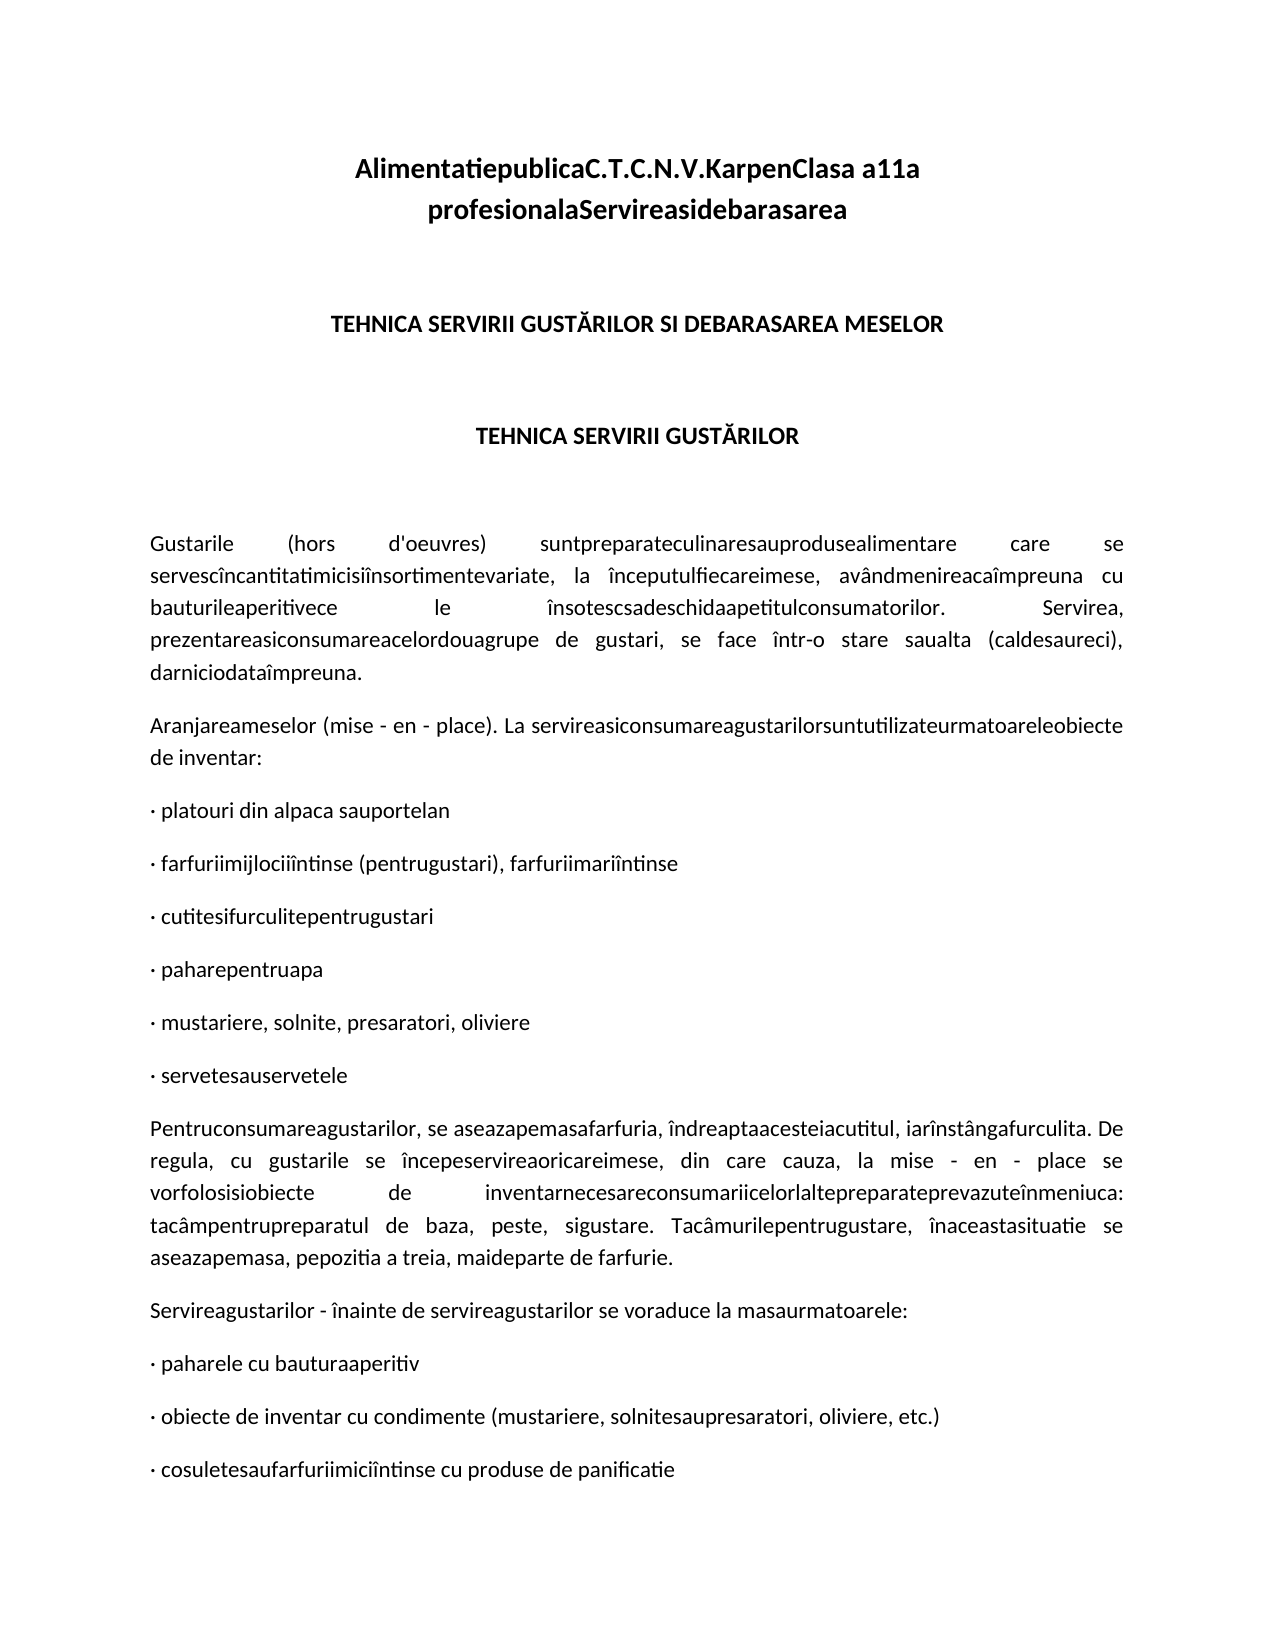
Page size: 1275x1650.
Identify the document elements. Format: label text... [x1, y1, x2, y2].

text TEHNICA SERVIRII GUSTĂRILOR SI DEBARASAREA MESELOR [150, 308, 1125, 339]
text Aranjareameselor (mise - en - place). La servireasiconsumareagustarilorsuntutilizateurmatoareleobiecte de inventar: [150, 711, 1125, 771]
text AlimentatiepublicaC.T.C.N.V.KarpenClasa a11a profesionalaServireasidebarasarea [150, 150, 1125, 227]
text · mustariere, solnite, presaratori, oliviere [150, 1008, 1125, 1036]
text · servetesauservetele [150, 1061, 1125, 1089]
text Gustarile (hors d'oeuvres) suntpreparateculinaresauprodusealimentare care se servescîncantitatimicisiînsortimentevariate, la începutulfiecareimese, avândmenireacaîmpreuna cu bauturileaperitivece le însotescsadeschidaapetitulconsumatorilor. Servirea, prezentareasiconsumareacelordouagrupe de gustari, se face într-o stare saualta (caldesaureci), darniciodataîmpreuna. [150, 529, 1125, 686]
text Pentruconsumareagustarilor, se aseazapemasafarfuria, îndreaptaacesteiacutitul, iarînstângafurculita. De regula, cu gustarile se începeservireaoricareimese, din care cauza, la mise - en - place se vorfolosisiobiecte de inventarnecesareconsumariicelorlaltepreparateprevazuteînmeniuca: tacâmpentrupreparatul de baza, peste, sigustare. Tacâmurilepentrugustare, înaceastasituatie se aseazapemasa, pepozitia a treia, maideparte de farfurie. [150, 1114, 1125, 1271]
text · obiecte de inventar cu condimente (mustariere, solnitesaupresaratori, oliviere, etc.) [150, 1402, 1125, 1430]
text · paharele cu bauturaaperitiv [150, 1349, 1125, 1377]
text · platouri din alpaca sauportelan [150, 796, 1125, 824]
text TEHNICA SERVIRII GUSTĂRILOR [150, 420, 1125, 451]
text · farfuriimijlociiîntinse (pentrugustari), farfuriimariîntinse [150, 849, 1125, 877]
text Servireagustarilor - înainte de servireagustarilor se voraduce la masaurmatoarele: [150, 1296, 1125, 1324]
text · paharepentruapa [150, 955, 1125, 983]
text · cosuletesaufarfuriimiciîntinse cu produse de panificatie [150, 1455, 1125, 1483]
text · cutitesifurculitepentrugustari [150, 902, 1125, 930]
